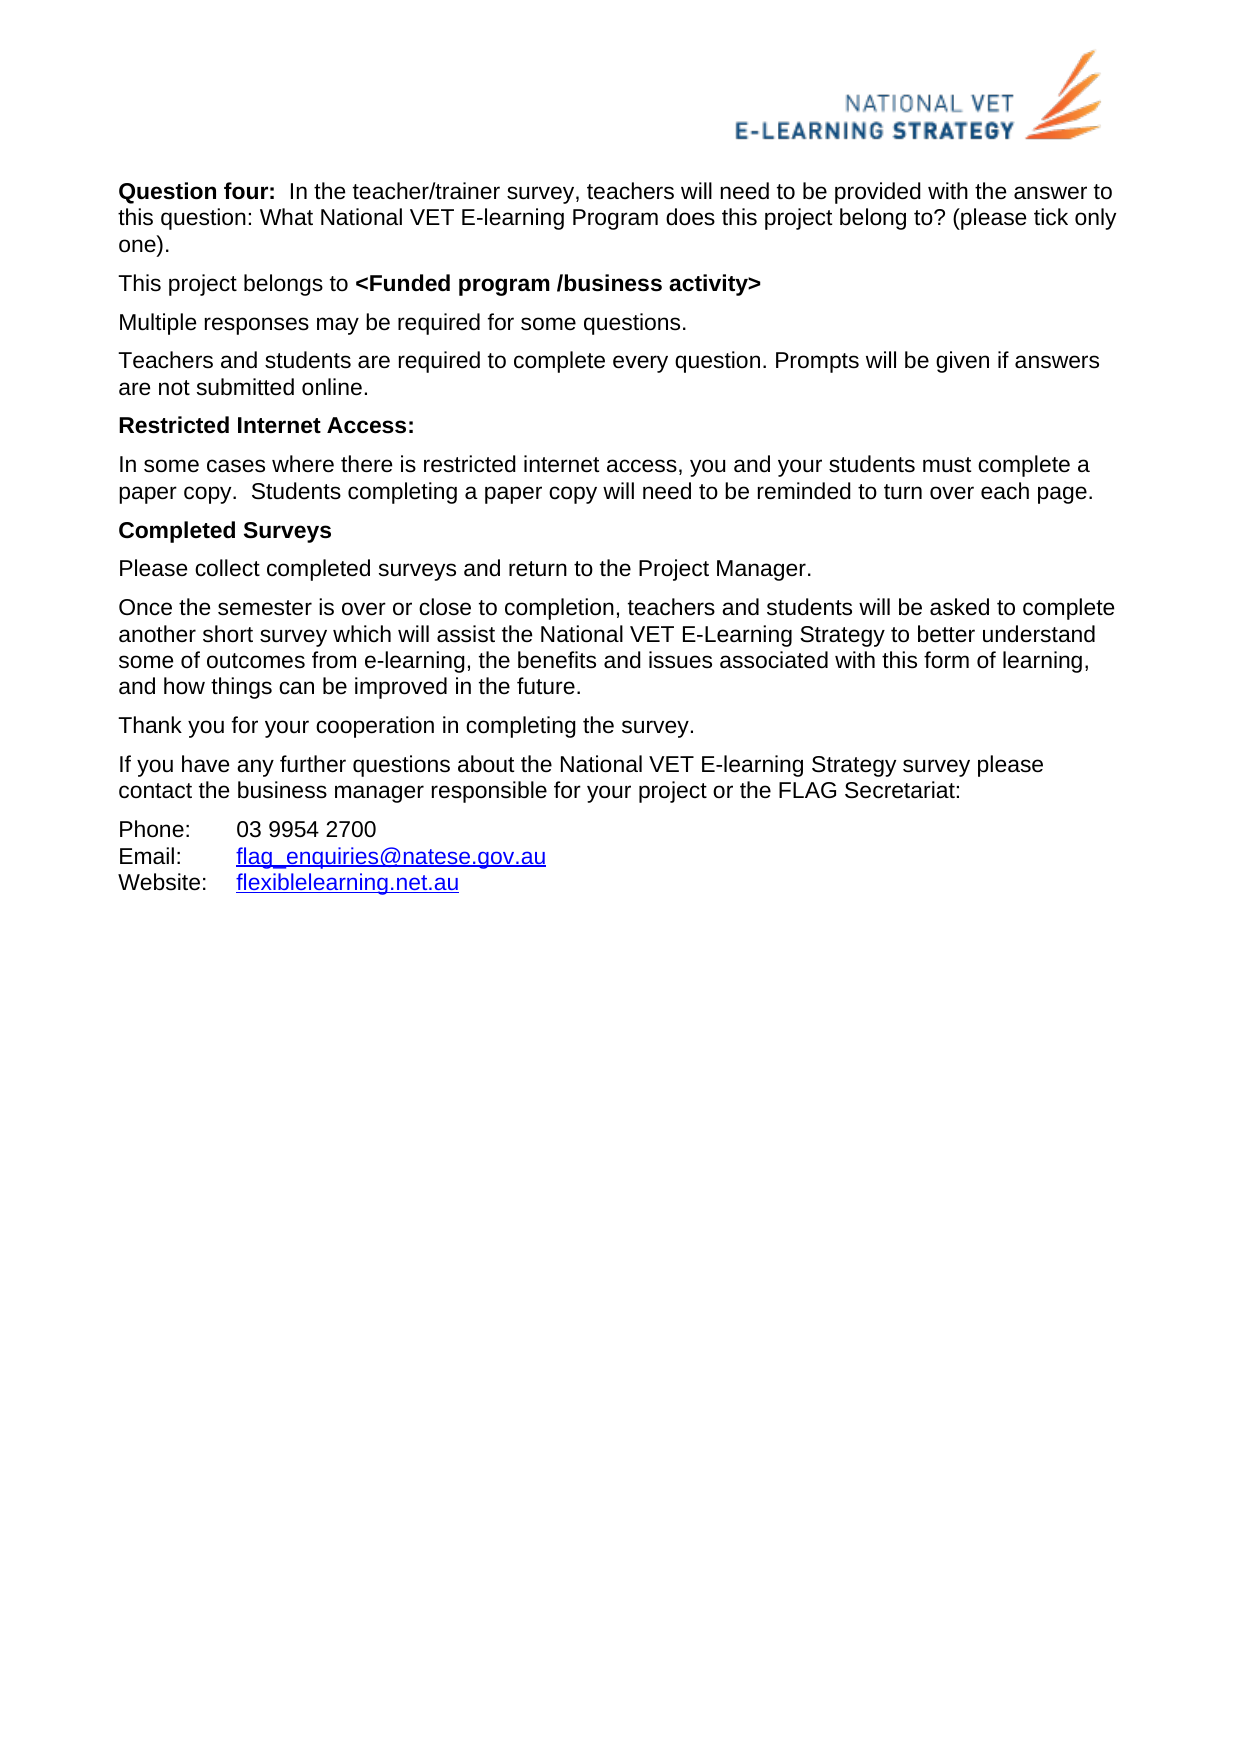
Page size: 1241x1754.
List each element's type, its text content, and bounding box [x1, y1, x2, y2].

text Multiple responses may be required for some questions. [118, 308, 1122, 335]
text Email: flag_enquiries@natese.gov.au [118, 843, 1122, 869]
text Website: flexiblelearning.net.au [118, 869, 1122, 895]
text Question four: In the teacher/trainer survey, teachers will need to be provided with the answer to this question: What National VET E-learning Program does this project belong to? (please tick only one). [118, 178, 1122, 257]
text In some cases where there is restricted internet access, you and your students must complete a paper copy. Students completing a paper copy will need to be reminded to turn over each page. [118, 451, 1122, 504]
text Restricted Internet Access: [118, 412, 1122, 439]
text This project belongs to <Funded program /business activity> [118, 269, 1122, 296]
text Thank you for your cooperation in completing the survey. [118, 712, 1122, 738]
text Once the semester is over or close to completion, teachers and students will be asked to complete another short survey which will assist the National VET E-Learning Strategy to better understand some of outcomes from e-learning, the benefits and issues associated with this form of learning, and how things can be improved in the future. [118, 594, 1122, 700]
text Completed Surveys [118, 517, 1122, 543]
text Phone: 03 9954 2700 [118, 816, 1122, 843]
picture [705, 29, 1123, 166]
text If you have any further questions about the National VET E-learning Strategy survey please contact the business manager responsible for your project or the FLAG Secretariat: [118, 751, 1122, 804]
text Please collect completed surveys and return to the Project Manager. [118, 555, 1122, 582]
text Teachers and students are required to complete every question. Prompts will be given if answers are not submitted online. [118, 347, 1122, 400]
